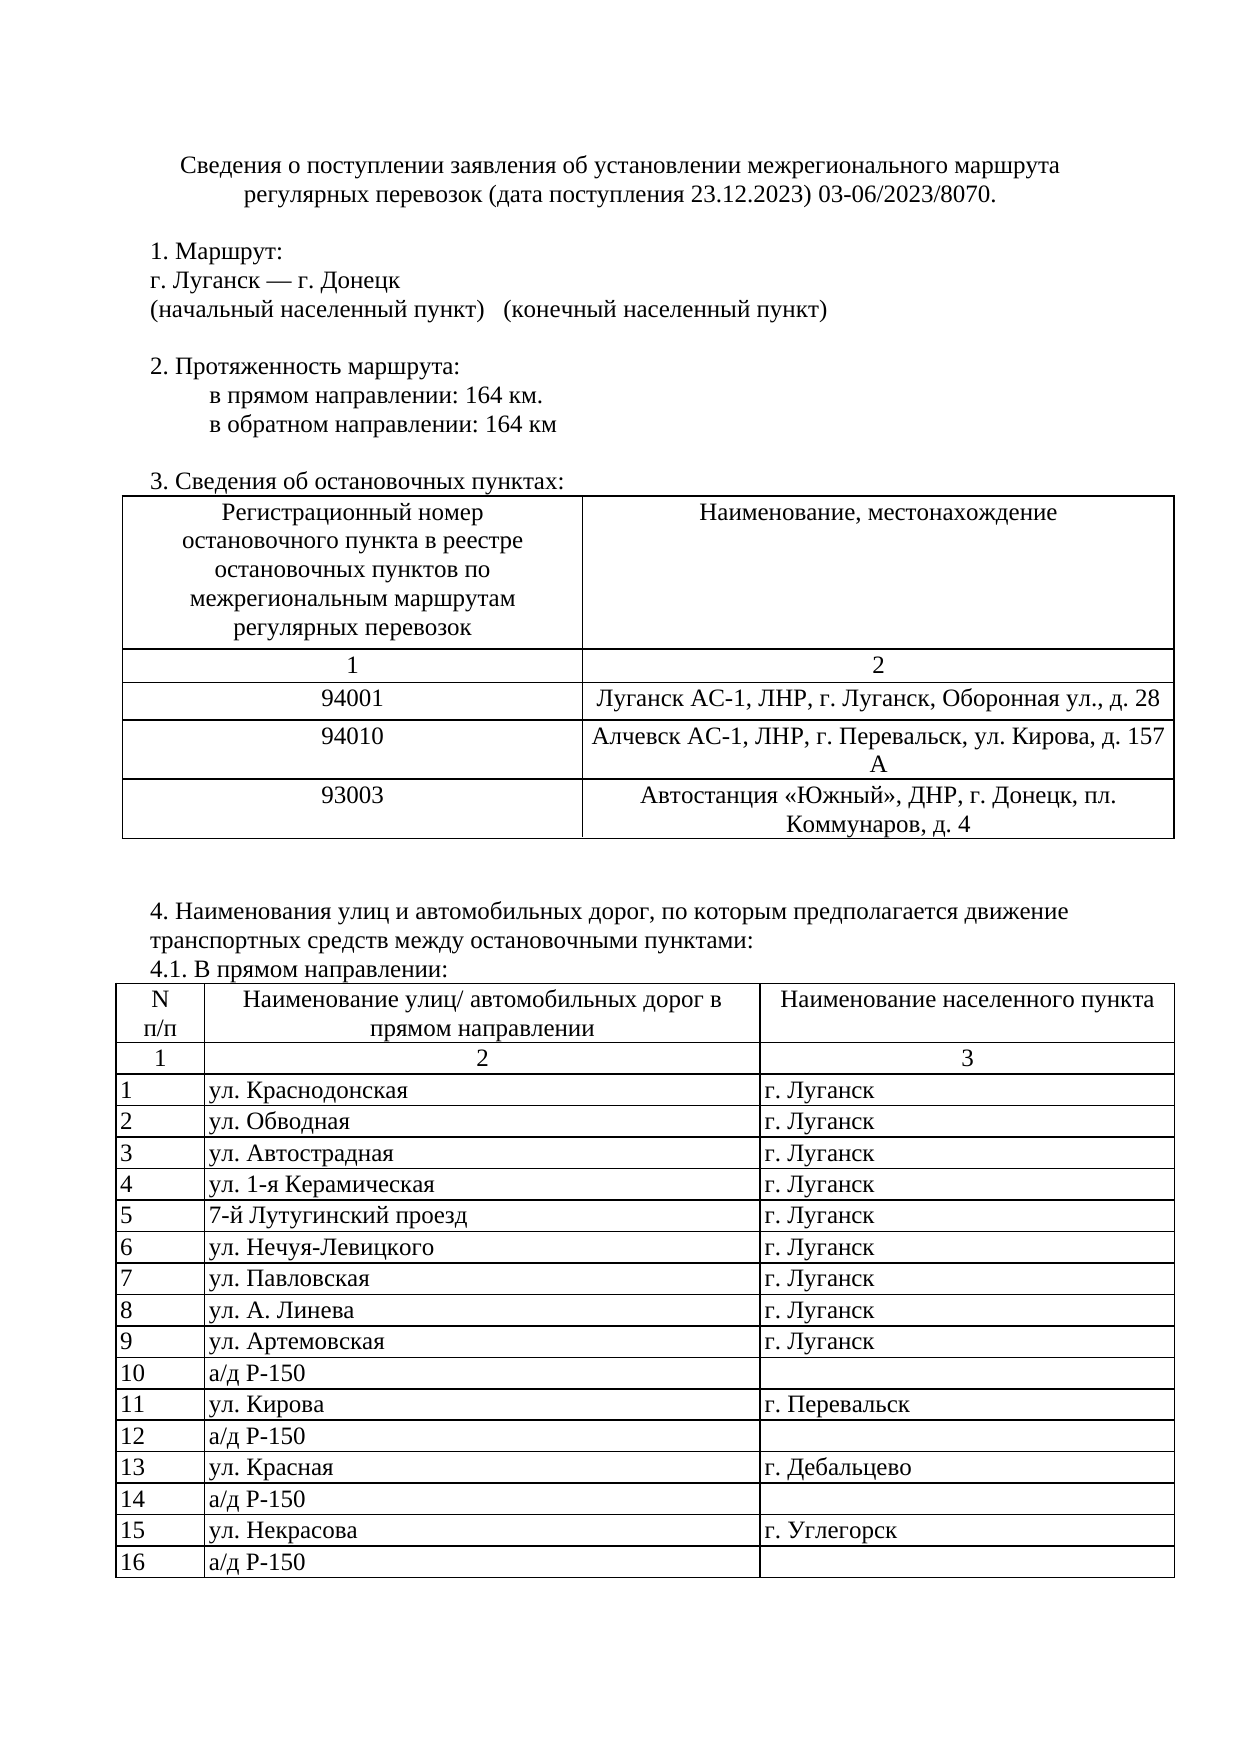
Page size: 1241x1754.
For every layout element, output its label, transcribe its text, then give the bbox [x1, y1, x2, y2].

table_cell 7-й Лутугинский проезд [205, 1201, 759, 1231]
text в обратном направлении: 164 км [150, 409, 1090, 437]
table_cell ул. Красная [205, 1452, 759, 1482]
table_cell а/д Р-150 [205, 1484, 759, 1514]
table_cell г. Луганск [761, 1232, 1174, 1262]
table_cell 4 [117, 1169, 204, 1199]
table_header Наименование, местонахождение [583, 497, 1173, 648]
table_cell Автостанция «Южный», ДНР, г. Донецк, пл. Коммунаров, д. 4 [583, 780, 1173, 837]
table_cell г. Перевальск [761, 1390, 1174, 1419]
table_cell г. Углегорск [761, 1515, 1174, 1545]
table_header Наименование улиц/ автомобильных дорог в прямом направлении [205, 984, 759, 1042]
table_cell ул. Некрасова [205, 1515, 759, 1545]
table_cell 5 [117, 1201, 204, 1231]
table_cell 6 [117, 1232, 204, 1262]
table_cell г. Луганск [761, 1075, 1174, 1105]
table_cell 1 [123, 650, 582, 681]
table_cell [761, 1421, 1174, 1451]
table_cell г. Луганск [761, 1169, 1174, 1199]
table_cell ул. Павловская [205, 1264, 759, 1293]
table_cell [761, 1547, 1174, 1577]
table_cell 7 [117, 1264, 204, 1293]
table_cell ул. Краснодонская [205, 1075, 759, 1105]
table_cell 3 [117, 1138, 204, 1168]
table_cell г. Луганск [761, 1295, 1174, 1325]
table_cell ул. А. Линева [205, 1295, 759, 1325]
table_cell ул. Кирова [205, 1390, 759, 1419]
text 2. Протяженность маршрута: [150, 351, 1090, 380]
table_cell 13 [117, 1452, 204, 1482]
table_cell г. Луганск [761, 1201, 1174, 1231]
table_cell 1 [117, 1043, 204, 1073]
table_cell г. Луганск [761, 1264, 1174, 1293]
text в прямом направлении: 164 км. [150, 380, 1090, 409]
table_cell ул. Обводная [205, 1106, 759, 1136]
table_cell а/д Р-150 [205, 1358, 759, 1388]
table_cell ул. Автострадная [205, 1138, 759, 1168]
table_cell [761, 1484, 1174, 1514]
text 1. Маршрут: [150, 236, 1090, 265]
table_cell 94001 [123, 683, 582, 719]
text 4. Наименования улиц и автомобильных дорог, по которым предполагается движение транспортных средств между остановочными пунктами: [150, 896, 1090, 954]
table_cell 2 [205, 1043, 759, 1073]
text г. Луганск — г. Донецк [150, 265, 1090, 294]
table_header Регистрационный номер остановочного пункта в реестре остановочных пунктов по межрегиональным маршрутам регулярных перевозок [123, 497, 582, 648]
table_cell 93003 [123, 780, 582, 837]
table_cell г. Луганск [761, 1106, 1174, 1136]
table_cell 94010 [123, 721, 582, 778]
table_cell Алчевск АС-1, ЛНР, г. Перевальск, ул. Кирова, д. 157 А [583, 721, 1173, 778]
table_cell г. Луганск [761, 1138, 1174, 1168]
table_cell 9 [117, 1327, 204, 1356]
table_cell ул. Нечуя-Левицкого [205, 1232, 759, 1262]
text 3. Сведения об остановочных пунктах: [150, 466, 1090, 495]
table_cell 11 [117, 1390, 204, 1419]
table_cell а/д Р-150 [205, 1547, 759, 1577]
table_cell 15 [117, 1515, 204, 1545]
table_cell 12 [117, 1421, 204, 1451]
table_cell 16 [117, 1547, 204, 1577]
table_cell а/д Р-150 [205, 1421, 759, 1451]
table_cell г. Дебальцево [761, 1452, 1174, 1482]
table_cell ул. Артемовская [205, 1327, 759, 1356]
table_cell 8 [117, 1295, 204, 1325]
table_cell 2 [117, 1106, 204, 1136]
table_cell 2 [583, 650, 1173, 681]
table_cell ул. 1-я Керамическая [205, 1169, 759, 1199]
table_cell [761, 1358, 1174, 1388]
table_cell 10 [117, 1358, 204, 1388]
table_header N п/п [117, 984, 204, 1042]
text 4.1. В прямом направлении: [150, 954, 1090, 983]
text Сведения о поступлении заявления об установлении межрегионального маршрута регулярных перевозок (дата поступления 23.12.2023) 03-06/2023/8070. [150, 150, 1090, 207]
table_cell 14 [117, 1484, 204, 1514]
text (начальный населенный пункт) (конечный населенный пункт) [150, 294, 1090, 322]
table_cell Луганск АС-1, ЛНР, г. Луганск, Оборонная ул., д. 28 [583, 683, 1173, 719]
table_cell г. Луганск [761, 1327, 1174, 1356]
table_header Наименование населенного пункта [761, 984, 1174, 1042]
table_cell 3 [761, 1043, 1174, 1073]
table_cell 1 [117, 1075, 204, 1105]
